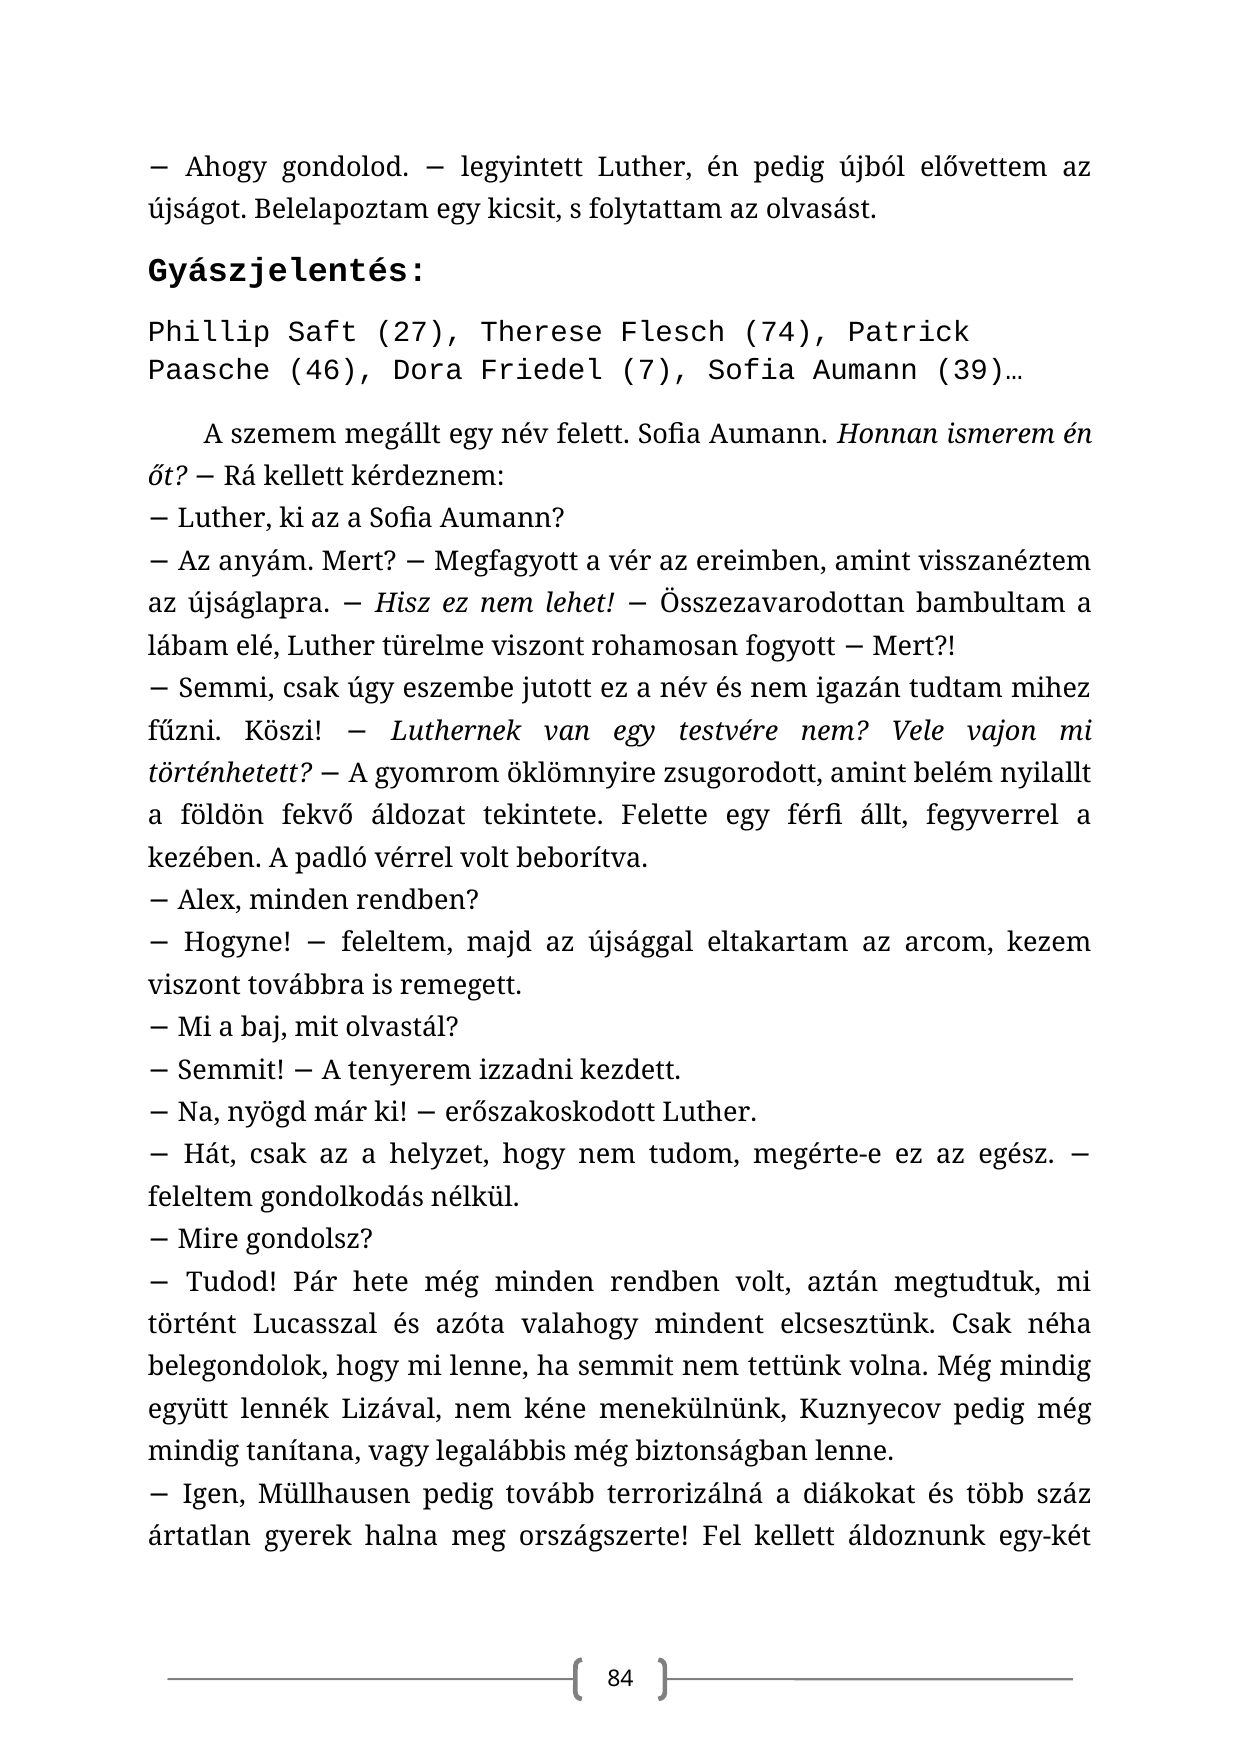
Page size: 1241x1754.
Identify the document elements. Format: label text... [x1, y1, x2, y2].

text − Semmit! − A tenyerem izzadni kezdett. [148, 1050, 1093, 1087]
text Phillip Saft (27), Therese Flesch (74), Patrick Paasche (46), Dora Friedel (7), Sofia Aumann (39)… [148, 317, 1093, 388]
text − Tudod! Pár hete még minden rendben volt, aztán megtudtuk, mi történt Lucasszal és azóta valahogy mindent elcsesztünk. Csak néha belegondolok, hogy mi lenne, ha semmit nem tettünk volna. Még mindig együtt lennék Lizával, nem kéne menekülnünk, Kuznyecov pedig még mindig tanítana, vagy legalábbis még biztonságban lenne. [148, 1262, 1093, 1468]
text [148, 1474, 1093, 1553]
text − Ahogy gondolod. − legyintett Luther, én pedig újból elővettem az újságot. Belelapoztam egy kicsit, s folytattam az olvasást. [148, 148, 1093, 227]
text − Luther, ki az a Sofia Aumann? [148, 499, 1093, 536]
text − Semmi, csak úgy eszembe jutott ez a név és nem igazán tudtam mihez fűzni. Köszi! − Luthernek van egy testvére nem? Vele vajon mi történhetett? − A gyomrom öklömnyire zsugorodott, amint belém nyilallt a földön fekvő áldozat tekintete. Felette egy férfi állt, fegyverrel a kezében. A padló vérrel volt beborítva. [148, 668, 1093, 875]
text − Hogyne! − feleltem, majd az újsággal eltakartam az arcom, kezem viszont továbbra is remegett. [148, 923, 1093, 1002]
text − Mire gondolsz? [148, 1220, 1093, 1257]
text − Hát, csak az a helyzet, hogy nem tudom, megérte-e ez az egész. − feleltem gondolkodás nélkül. [148, 1135, 1093, 1214]
text A szemem megállt egy név felett. Sofia Aumann. Honnan ismerem én őt? − Rá kellett kérdeznem: [148, 414, 1093, 493]
text − Az anyám. Mert? − Megfagyott a vér az ereimben, amint visszanéztem az újságlapra. − Hisz ez nem lehet! − Összezavarodottan bambultam a lábam elé, Luther türelme viszont rohamosan fogyott − Mert?! [148, 541, 1093, 663]
text − Alex, minden rendben? [148, 881, 1093, 917]
text Gyászjelentés: [148, 253, 1093, 291]
text − Na, nyögd már ki! − erőszakoskodott Luther. [148, 1092, 1093, 1129]
text − Mi a baj, mit olvastál? [148, 1008, 1093, 1044]
